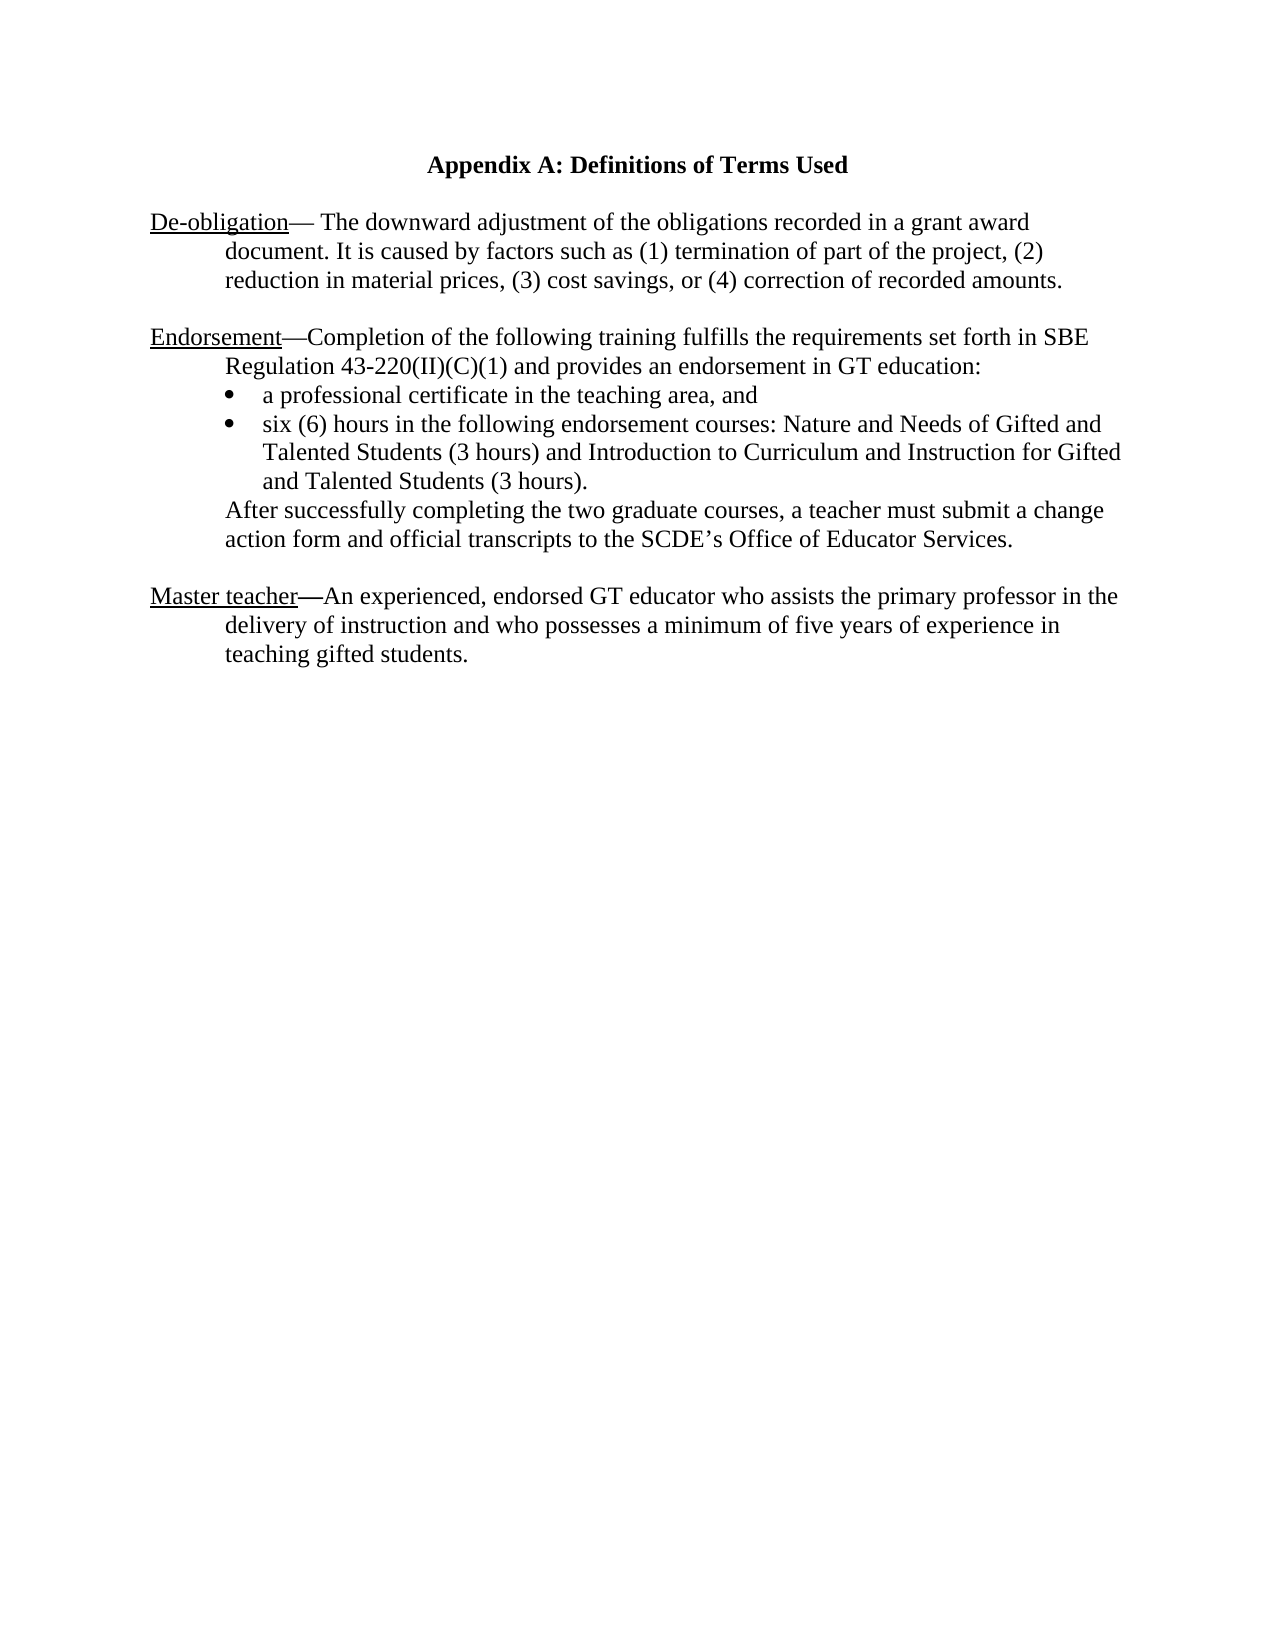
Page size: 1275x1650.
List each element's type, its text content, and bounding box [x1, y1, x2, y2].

text Endorsement—Completion of the following training fulfills the requirements set forth in SBE Regulation 43-220(II)(C)(1) and provides an endorsement in GT education: [150, 322, 1125, 380]
subtitle Appendix A: Definitions of Terms Used [150, 150, 1125, 179]
list a professional certificate in the teaching area, and [225, 380, 1125, 409]
text After successfully completing the two graduate courses, a teacher must submit a change action form and official transcripts to the SCDE’s Office of Educator Services. [225, 495, 1125, 552]
list six (6) hours in the following endorsement courses: Nature and Needs of Gifted and Talented Students (3 hours) and Introduction to Curriculum and Instruction for Gifted and Talented Students (3 hours). [225, 409, 1125, 495]
text Master teacher—An experienced, endorsed GT educator who assists the primary professor in the delivery of instruction and who possesses a minimum of five years of experience in teaching gifted students. [150, 581, 1125, 667]
text De-obligation— The downward adjustment of the obligations recorded in a grant award document. It is caused by factors such as (1) termination of part of the project, (2) reduction in material prices, (3) cost savings, or (4) correction of recorded amounts. [150, 207, 1125, 294]
